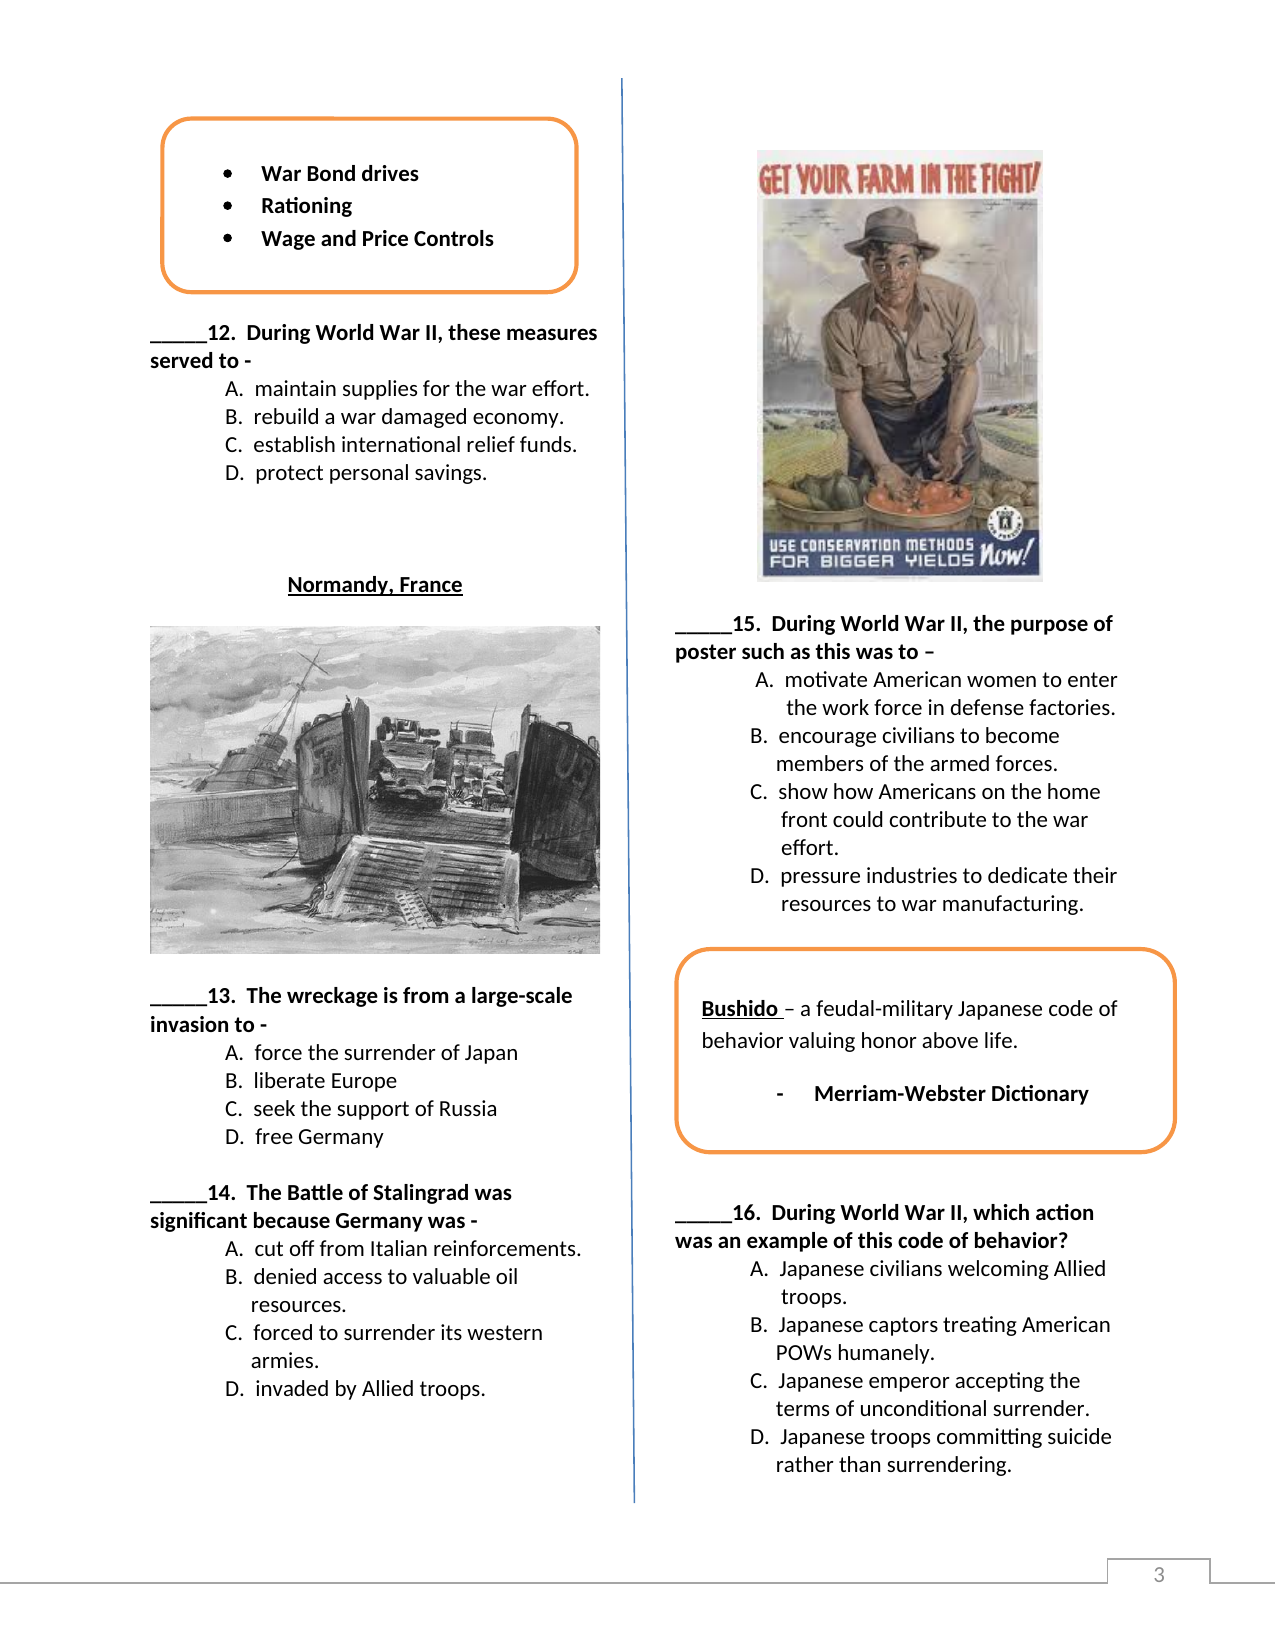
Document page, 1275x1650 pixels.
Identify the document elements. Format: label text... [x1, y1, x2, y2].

text _____14. The Battle of Stalingrad was significant because Germany was - [150, 1178, 600, 1234]
text A. maintain supplies for the war effort. [150, 374, 600, 402]
text B. rebuild a war damaged economy. [150, 402, 600, 430]
text front could contribute to the war [675, 805, 1125, 833]
text resources. [150, 1290, 600, 1318]
text Normandy, France [150, 570, 600, 598]
text the work force in defense factories. [675, 693, 1125, 721]
text D. invaded by Allied troops. [150, 1374, 600, 1402]
text resources to war manufacturing. [675, 889, 1125, 917]
text rather than surrendering. [675, 1450, 1125, 1478]
text troops. [675, 1282, 1125, 1310]
text B. denied access to valuable oil [150, 1262, 600, 1290]
picture [150, 626, 600, 954]
text _____15. During World War II, the purpose of poster such as this was to – [675, 609, 1125, 665]
text B. encourage civilians to become [675, 721, 1125, 749]
text terms of unconditional surrender. [675, 1394, 1125, 1422]
text _____12. During World War II, these measures served to - [150, 318, 600, 374]
text armies. [150, 1346, 600, 1374]
text D. protect personal savings. [150, 458, 600, 486]
text _____16. During World War II, which action was an example of this code of behavior? [675, 1198, 1125, 1254]
text _____13. The wreckage is from a large-scale invasion to - [150, 982, 600, 1038]
text D. free Germany [150, 1122, 600, 1150]
text A. Japanese civilians welcoming Allied [675, 1254, 1125, 1282]
text D. Japanese troops committing suicide [675, 1422, 1125, 1450]
text C. forced to surrender its western [150, 1318, 600, 1346]
text A. motivate American women to enter [675, 665, 1125, 693]
text A. cut off from Italian reinforcements. [150, 1234, 600, 1262]
text A. force the surrender of Japan [150, 1038, 600, 1066]
text C. Japanese emperor accepting the [675, 1366, 1125, 1394]
text C. seek the support of Russia [150, 1094, 600, 1122]
picture [757, 150, 1043, 582]
text B. Japanese captors treating American [675, 1310, 1125, 1338]
text B. liberate Europe [150, 1066, 600, 1094]
text members of the armed forces. [675, 749, 1125, 777]
text C. show how Americans on the home [675, 777, 1125, 805]
text POWs humanely. [675, 1338, 1125, 1366]
text C. establish international relief funds. [150, 430, 600, 458]
text effort. [675, 833, 1125, 861]
text D. pressure industries to dedicate their [675, 861, 1125, 889]
